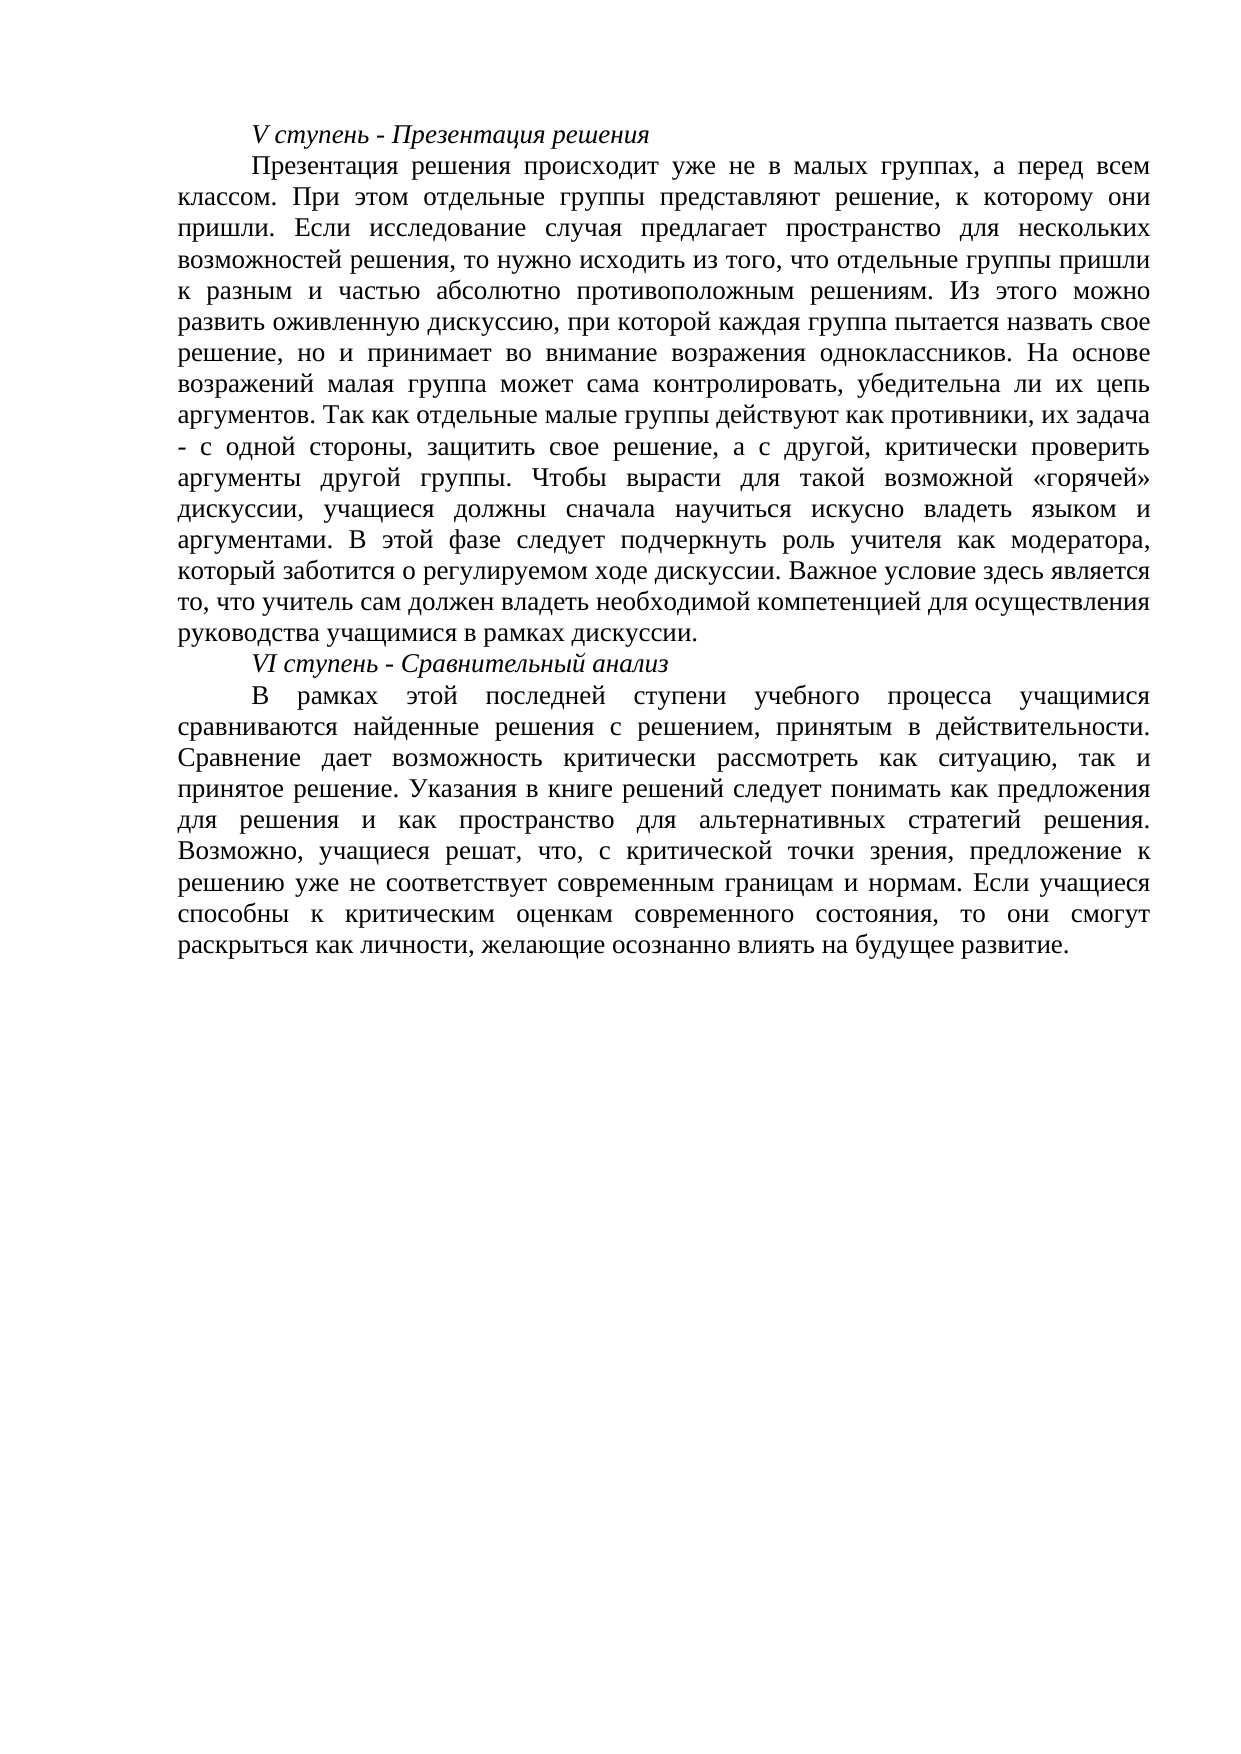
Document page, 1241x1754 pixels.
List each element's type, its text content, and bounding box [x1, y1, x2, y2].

text В рамках этой последней ступени учебного процесса учащимися сравниваются найденные решения с решением, принятым в действительности. Сравнение дает возможность критически рассмотреть как ситуацию, так и принятое решение. Указания в книге решений следует понимать как предложения для решения и как пространство для альтернативных стратегий решения. Возможно, учащиеся решат, что, с критической точки зрения, предложение к решению уже не соответствует современным границам и нормам. Если учащиеся способны к критическим оценкам современного состояния, то они смогут раскрыться как личности, желающие осознанно влиять на будущее развитие. [177, 679, 1152, 959]
text Презентация решения происходит уже не в малых группах, а перед всем классом. При этом отдельные группы представляют решение, к которому они пришли. Если исследование случая предлагает пространство для нескольких возможностей решения, то нужно исходить из того, что отдельные группы пришли к разным и частью абсолютно противоположным решениям. Из этого можно развить оживленную дискуссию, при которой каждая группа пытается назвать свое решение, но и принимает во внимание возражения одноклассников. На основе возражений малая группа может сама контролировать, убедительна ли их цепь аргументов. Так как отдельные малые группы действуют как противники, их задача - с одной стороны, защитить свое решение, а с другой, критически проверить аргументы другой группы. Чтобы вырасти для такой возможной «горячей» дискуссии, учащиеся должны сначала научиться искусно владеть языком и аргументами. В этой фазе следует подчеркнуть роль учителя как модератора, который заботится о регулируемом ходе дискуссии. Важное условие здесь является то, что учитель сам должен владеть необходимой компетенцией для осуществления руководства учащимися в рамках дискуссии. [177, 149, 1152, 648]
text V ступень - Презентация решения [177, 118, 1152, 149]
text VI ступень - Сравнительный анализ [177, 648, 1152, 679]
